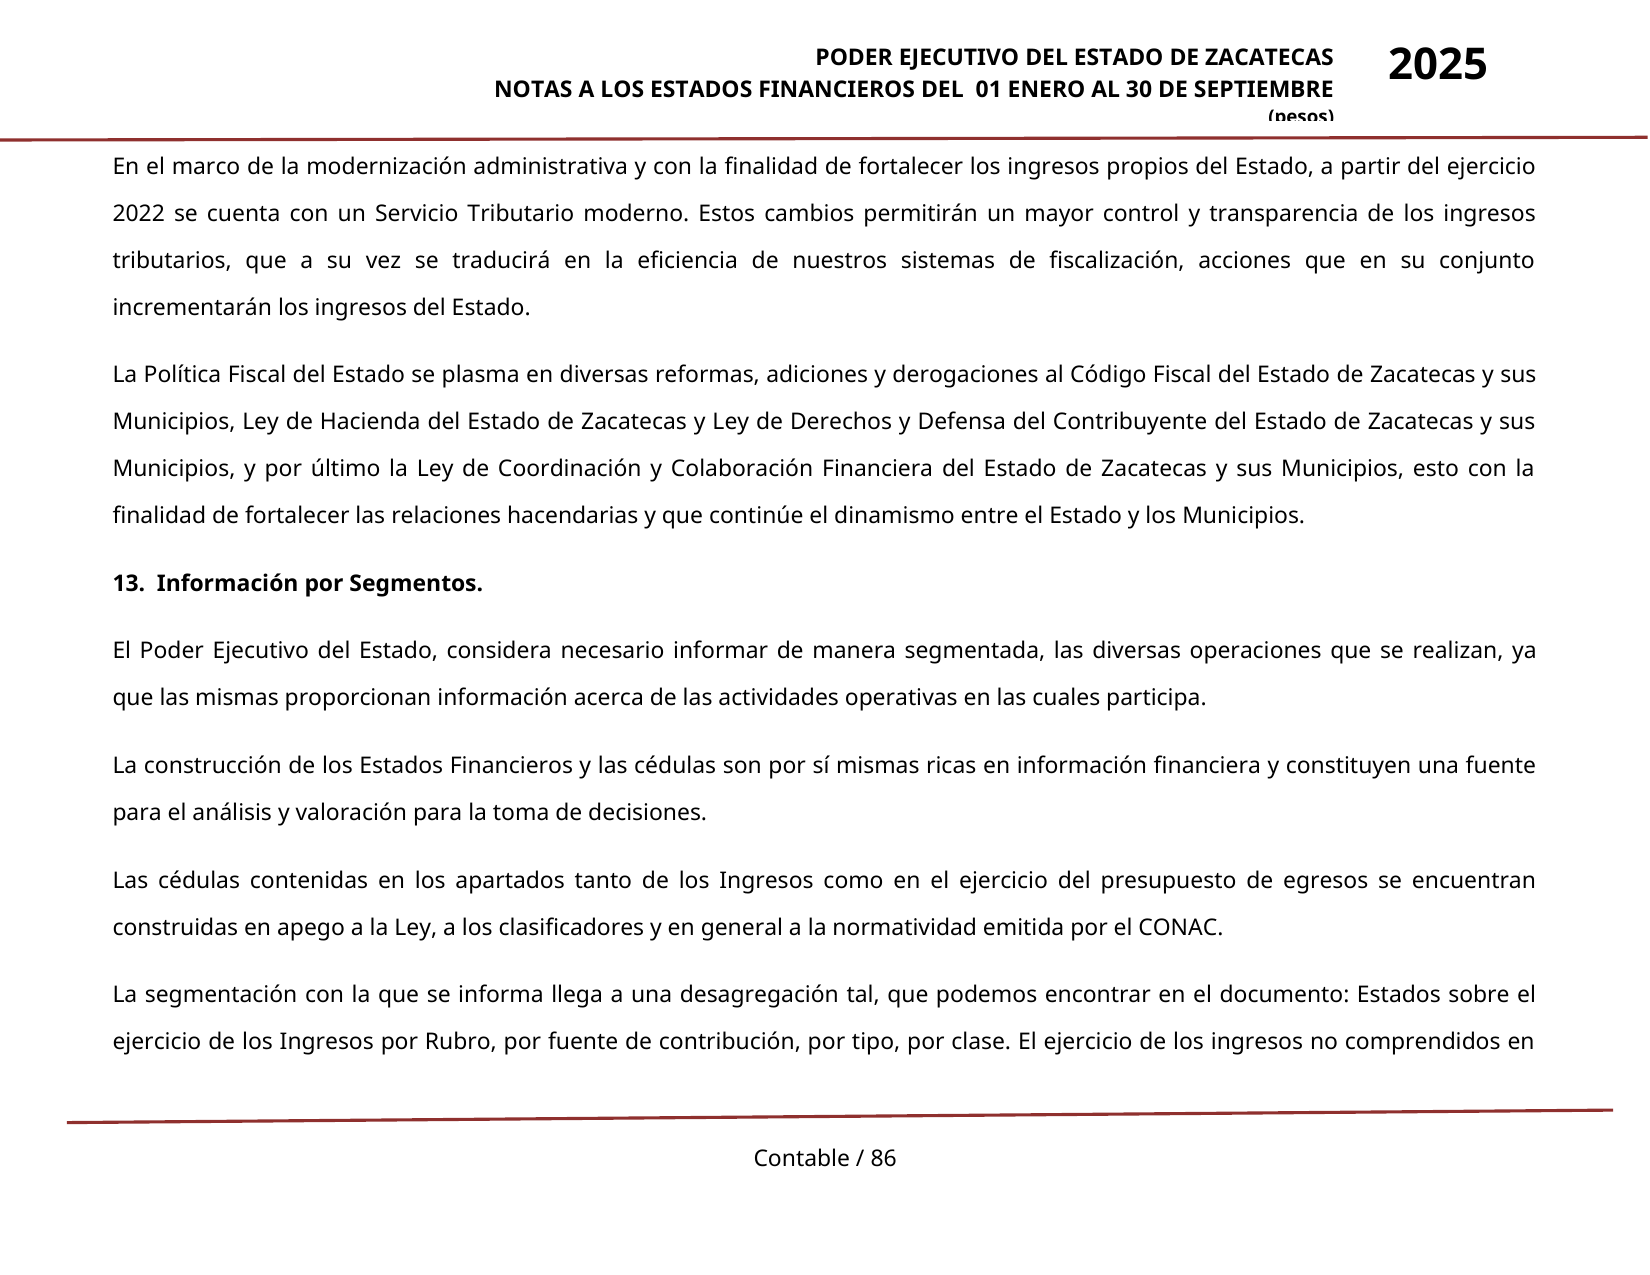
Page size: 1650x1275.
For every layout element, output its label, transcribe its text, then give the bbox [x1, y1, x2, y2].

text En el marco de la modernización administrativa y con la finalidad de fortalecer los ingresos propios del Estado, a partir del ejercicio 2022 se cuenta con un Servicio Tributario moderno. Estos cambios permitirán un mayor control y transparencia de los ingresos tributarios, que a su vez se traducirá en la eficiencia de nuestros sistemas de fiscalización, acciones que en su conjunto incrementarán los ingresos del Estado. [112, 150, 1538, 322]
text 13. Información por Segmentos. [112, 567, 1538, 598]
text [112, 978, 1538, 1056]
text El Poder Ejecutivo del Estado, considera necesario informar de manera segmentada, las diversas operaciones que se realizan, ya que las mismas proporcionan información acerca de las actividades operativas en las cuales participa. [112, 634, 1538, 712]
text La construcción de los Estados Financieros y las cédulas son por sí mismas ricas en información financiera y constituyen una fuente para el análisis y valoración para la toma de decisiones. [112, 749, 1538, 827]
text Las cédulas contenidas en los apartados tanto de los Ingresos como en el ejercicio del presupuesto de egresos se encuentran construidas en apego a la Ley, a los clasificadores y en general a la normatividad emitida por el CONAC. [112, 863, 1538, 942]
text La Política Fiscal del Estado se plasma en diversas reformas, adiciones y derogaciones al Código Fiscal del Estado de Zacatecas y sus Municipios, Ley de Hacienda del Estado de Zacatecas y Ley de Derechos y Defensa del Contribuyente del Estado de Zacatecas y sus Municipios, y por último la Ley de Coordinación y Colaboración Financiera del Estado de Zacatecas y sus Municipios, esto con la finalidad de fortalecer las relaciones hacendarias y que continúe el dinamismo entre el Estado y los Municipios. [112, 358, 1538, 530]
